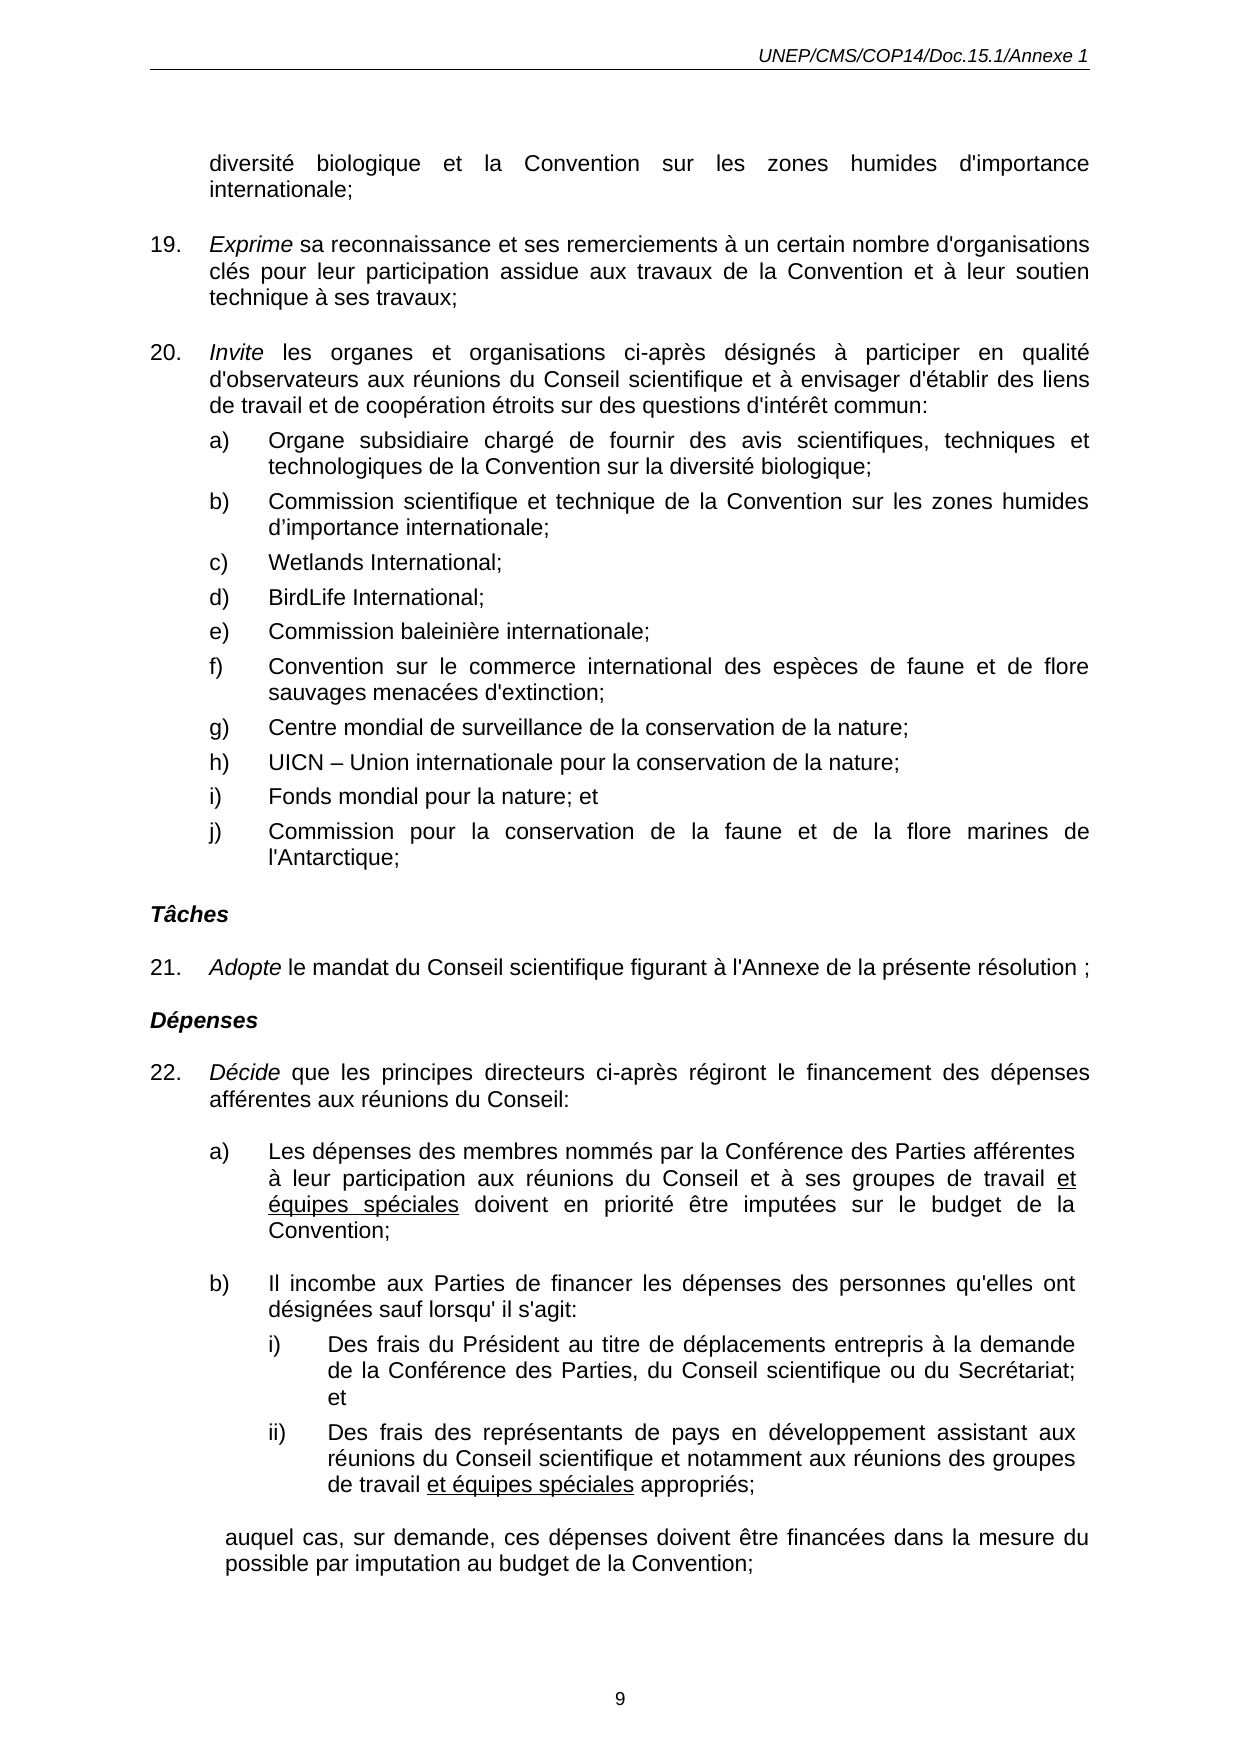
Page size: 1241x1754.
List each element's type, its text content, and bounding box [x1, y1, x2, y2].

text a) Organe subsidiaire chargé de fournir des avis scientifiques, techniques et technologiques de la Convention sur la diversité biologique; [209, 427, 1090, 479]
text j) Commission pour la conservation de la faune et de la flore marines de l'Antarctique; [209, 818, 1090, 871]
text i) Fonds mondial pour la nature; et [209, 783, 1090, 809]
list Adopte le mandat du Conseil scientifique figurant à l'Annexe de la présente résolution ; [150, 954, 1090, 980]
text d) BirdLife International; [209, 583, 1090, 610]
text b) Il incombe aux Parties de financer les dépenses des personnes qu'elles ont désignées sauf lorsqu' il s'agit: [209, 1270, 1076, 1323]
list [150, 150, 1090, 203]
text a) Les dépenses des membres nommés par la Conférence des Parties afférentes à leur participation aux réunions du Conseil et à ses groupes de travail et équipes spéciales doivent en priorité être imputées sur le budget de la Convention; [209, 1138, 1076, 1244]
text h) UICN – Union internationale pour la conservation de la nature; [209, 748, 1090, 775]
text ii) Des frais des représentants de pays en développement assistant aux réunions du Conseil scientifique et notamment aux réunions des groupes de travail et équipes spéciales appropriés; [268, 1418, 1076, 1498]
text b) Commission scientifique et technique de la Convention sur les zones humides d’importance internationale; [209, 488, 1090, 540]
list Invite les organes et organisations ci-après désignés à participer en qualité d'observateurs aux réunions du Conseil scientifique et à envisager d'établir des liens de travail et de coopération étroits sur des questions d'intérêt commun: [150, 339, 1090, 418]
text f) Convention sur le commerce international des espèces de faune et de flore sauvages menacées d'extinction; [209, 653, 1090, 706]
text auquel cas, sur demande, ces dépenses doivent être financées dans la mesure du possible par imputation au budget de la Convention; [225, 1524, 1090, 1577]
text c) Wetlands International; [209, 549, 1090, 575]
text i) Des frais du Président au titre de déplacements entrepris à la demande de la Conférence des Parties, du Conseil scientifique ou du Secrétariat; et [268, 1331, 1076, 1410]
list Décide que les principes directeurs ci-après régiront le financement des dépenses afférentes aux réunions du Conseil: [150, 1059, 1090, 1112]
text g) Centre mondial de surveillance de la conservation de la nature; [209, 714, 1090, 740]
text e) Commission baleinière internationale; [209, 618, 1090, 644]
text Dépenses [150, 1007, 1090, 1033]
text Tâches [150, 901, 1090, 927]
list Exprime sa reconnaissance et ses remerciements à un certain nombre d'organisations clés pour leur participation assidue aux travaux de la Convention et à leur soutien technique à ses travaux; [150, 231, 1090, 311]
